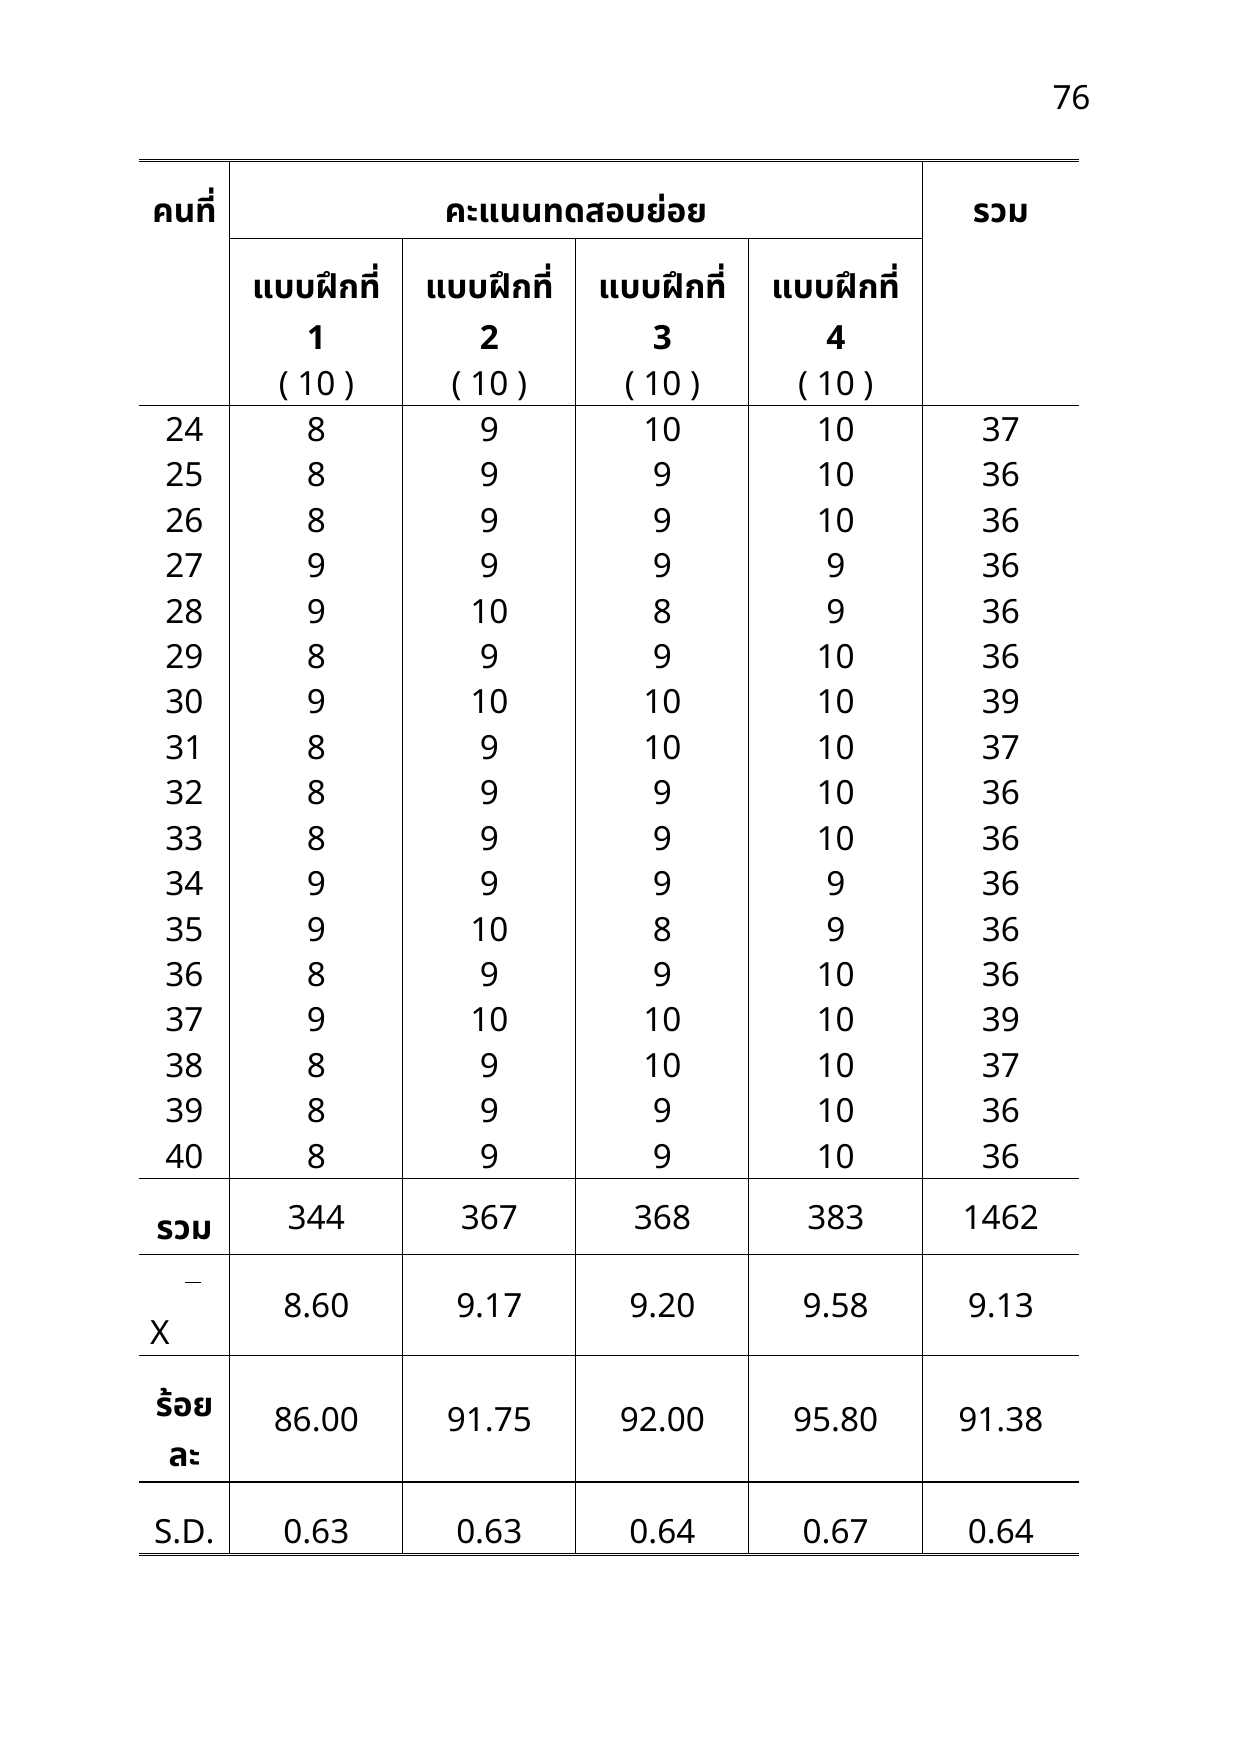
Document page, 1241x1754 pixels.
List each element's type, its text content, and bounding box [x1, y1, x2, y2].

table_cell 0.63 [230, 1483, 402, 1553]
table_cell 367 [403, 1179, 575, 1254]
table_header คะแนนทดสอบย่อย [230, 162, 922, 237]
table_cell ร้อยละ [139, 1356, 229, 1481]
table_header คนที่ [139, 162, 229, 405]
table_cell 9.13 [923, 1255, 1079, 1354]
table_cell 37 36 36 36 36 36 39 37 36 36 36 36 36 39 37 36 36 [923, 406, 1079, 1178]
table_cell 9.58 [749, 1255, 922, 1354]
table_cell S.D. [139, 1483, 229, 1553]
table_cell แบบฝึกที่ 4 ( 10 ) [749, 239, 922, 405]
table_cell 9.17 [403, 1255, 575, 1354]
table_cell 86.00 [230, 1356, 402, 1481]
table_header รวม [923, 162, 1079, 405]
table_cell 8 8 8 9 9 8 9 8 8 8 9 9 8 9 8 8 8 [230, 406, 402, 1178]
table_cell 0.67 [749, 1483, 922, 1553]
table_cell 9.20 [576, 1255, 748, 1354]
table_cell X [139, 1255, 229, 1354]
table_cell แบบฝึกที่ 2 ( 10 ) [403, 239, 575, 405]
table_cell 8.60 [230, 1255, 402, 1354]
table_cell 344 [230, 1179, 402, 1254]
table_cell 92.00 [576, 1356, 748, 1481]
table_cell 0.63 [403, 1483, 575, 1553]
table_cell รวม [139, 1179, 229, 1254]
table_cell 9 9 9 9 10 9 10 9 9 9 9 10 9 10 9 9 9 [403, 406, 575, 1178]
table_cell 91.75 [403, 1356, 575, 1481]
table_cell 368 [576, 1179, 748, 1254]
table_cell แบบฝึกที่ 1 ( 10 ) [230, 239, 402, 405]
table_cell 0.64 [923, 1483, 1079, 1553]
table_cell 1462 [923, 1179, 1079, 1254]
table_cell 10 10 10 9 9 10 10 10 10 10 9 9 10 10 10 10 10 [749, 406, 922, 1178]
table_cell 95.80 [749, 1356, 922, 1481]
table_cell 0.64 [576, 1483, 748, 1553]
table_cell 383 [749, 1179, 922, 1254]
table_cell 24 25 26 27 28 29 30 31 32 33 34 35 36 37 38 39 40 [139, 406, 229, 1178]
table_cell แบบฝึกที่ 3 ( 10 ) [576, 239, 748, 405]
table_cell 10 9 9 9 8 9 10 10 9 9 9 8 9 10 10 9 9 [576, 406, 748, 1178]
table_cell 91.38 [923, 1356, 1079, 1481]
